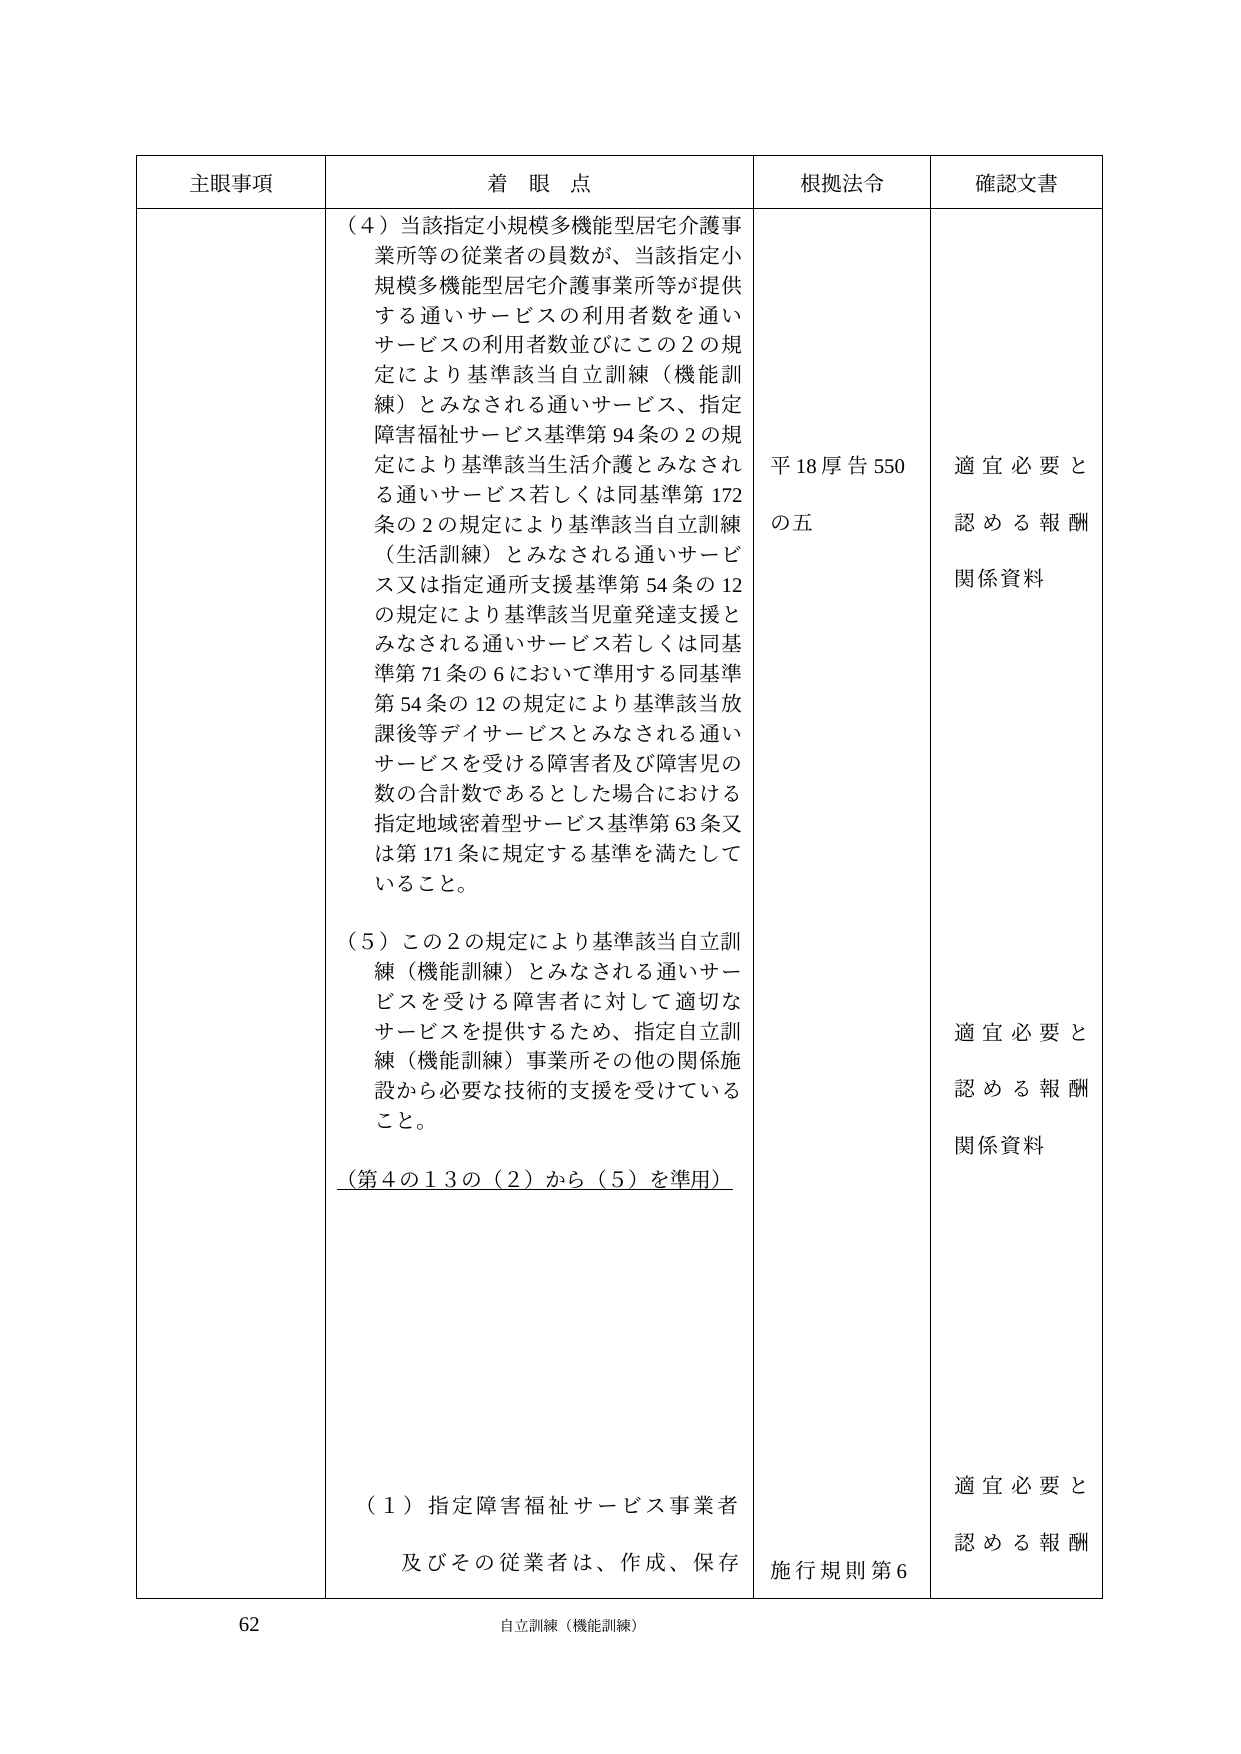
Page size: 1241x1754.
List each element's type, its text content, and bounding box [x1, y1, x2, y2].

table_header 着 眼 点 [326, 156, 753, 208]
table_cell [754, 209, 930, 1598]
table_header 根拠法令 [754, 156, 930, 208]
table_header 主眼事項 [137, 156, 325, 208]
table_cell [137, 209, 325, 1598]
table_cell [931, 209, 1102, 1598]
table_header 確認文書 [931, 156, 1102, 208]
